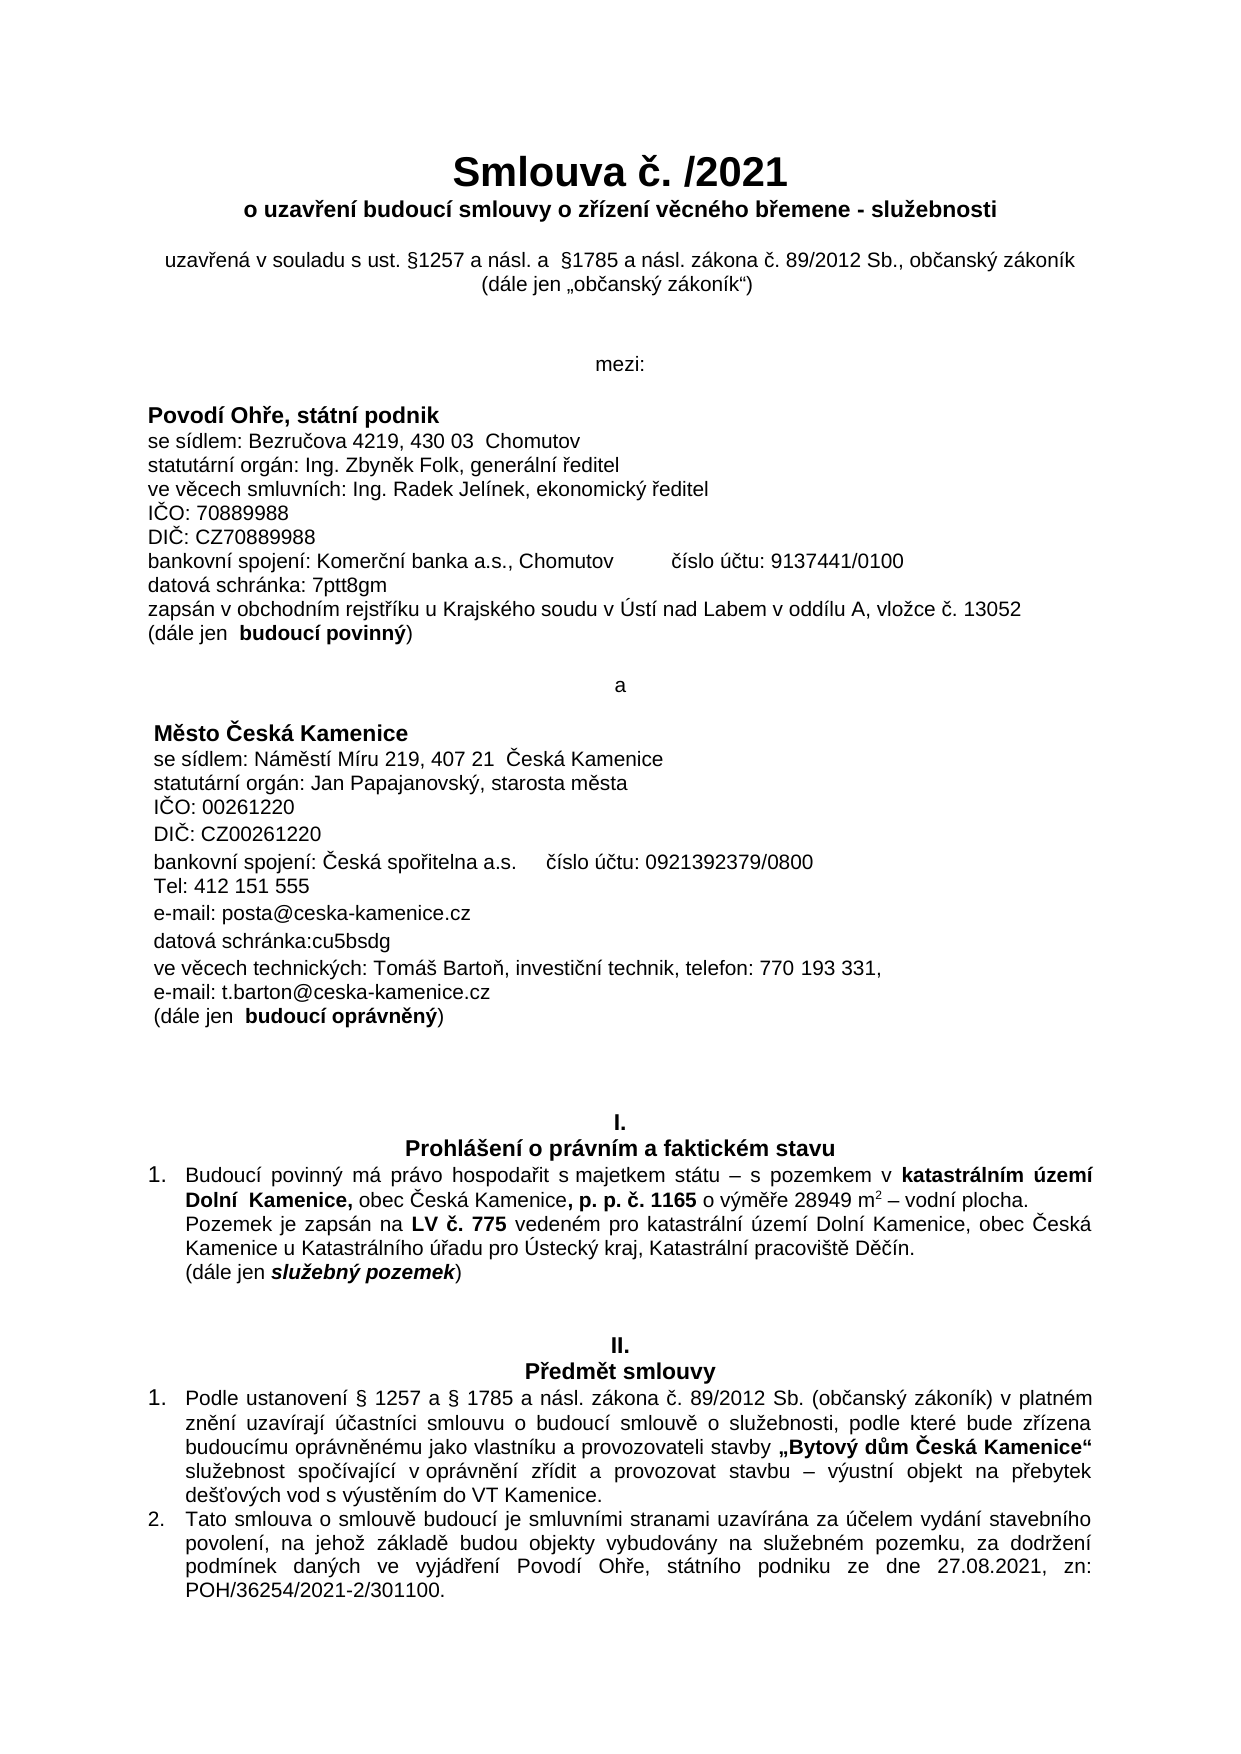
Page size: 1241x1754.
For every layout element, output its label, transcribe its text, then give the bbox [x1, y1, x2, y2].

text Povodí Ohře, státní podnik [148, 402, 1093, 429]
text DIČ: CZ00261220 [148, 822, 1093, 846]
text se sídlem: Bezručova 4219, 430 03 Chomutov [148, 429, 1093, 453]
text statutární orgán: Jan Papajanovský, starosta města [148, 771, 1093, 795]
text datová schránka:cu5bsdg [148, 929, 1093, 953]
text I. [148, 1109, 1093, 1135]
text DIČ: CZ70889988 [148, 525, 1093, 549]
text IČO: 70889988 [148, 501, 1093, 525]
text II. [148, 1332, 1093, 1358]
text bankovní spojení: Česká spořitelna a.s. číslo účtu: 0921392379/0800 [148, 850, 1093, 874]
text mezi: [148, 352, 1093, 376]
text IČO: 00261220 [148, 795, 1093, 819]
text uzavřená v souladu s ust. §1257 a násl. a §1785 a násl. zákona č. 89/2012 Sb., občanský zákoník (dále jen „občanský zákoník“) [148, 248, 1093, 324]
text (dále jen budoucí oprávněný) [148, 1004, 1093, 1028]
text se sídlem: Náměstí Míru 219, 407 21 Česká Kamenice [148, 747, 1093, 771]
text (dále jen služebný pozemek) [185, 1260, 1093, 1284]
text o uzavření budoucí smlouvy o zřízení věcného břemene - služebnosti [148, 196, 1093, 222]
text ve věcech smluvních: Ing. Radek Jelínek, ekonomický ředitel [148, 477, 1093, 501]
text statutární orgán: Ing. Zbyněk Folk, generální ředitel [148, 453, 1093, 477]
text Předmět smlouvy [148, 1358, 1093, 1384]
text bankovní spojení: Komerční banka a.s., Chomutov číslo účtu: 9137441/0100 [148, 549, 1093, 573]
text ve věcech technických: Tomáš Bartoň, investiční technik, telefon: 770 193 331, [148, 956, 1093, 980]
text zapsán v obchodním rejstříku u Krajského soudu v Ústí nad Labem v oddílu A, vložce č. 13052 [148, 597, 1093, 621]
text Tel: 412 151 555 [148, 874, 1093, 898]
text e-mail: posta@ceska-kamenice.cz [148, 901, 1093, 925]
text 2. Tato smlouva o smlouvě budoucí je smluvními stranami uzavírána za účelem vydání stavebního povolení, na jehož základě budou objekty vybudovány na služebném pozemku, za dodržení podmínek daných ve vyjádření Povodí Ohře, státního podniku ze dne 27.08.2021, zn: POH/36254/2021-2/301100. [148, 1506, 1093, 1602]
text Pozemek je zapsán na LV č. 775 vedeném pro katastrální území Dolní Kamenice, obec Česká Kamenice u Katastrálního úřadu pro Ústecký kraj, Katastrální pracoviště Děčín. [148, 1212, 1093, 1260]
text 1. Budoucí povinný má právo hospodařit s majetkem státu – s pozemkem v katastrálním území Dolní Kamenice, obec Česká Kamenice, p. p. č. 1165 o výměře 28949 m2 – vodní plocha. [148, 1161, 1093, 1212]
text Smlouva č. /2021 [148, 148, 1093, 196]
text Město Česká Kamenice [148, 720, 1093, 747]
text a [148, 672, 1093, 696]
text e-mail: t.barton@ceska-kamenice.cz [148, 980, 1093, 1004]
text datová schránka: 7ptt8gm [148, 573, 1093, 597]
text 1. Podle ustanovení § 1257 a § 1785 a násl. zákona č. 89/2012 Sb. (občanský zákoník) v platném znění uzavírají účastníci smlouvu o budoucí smlouvě o služebnosti, podle které bude zřízena budoucímu oprávněnému jako vlastníku a provozovateli stavby „Bytový dům Česká Kamenice“ služebnost spočívající v oprávnění zřídit a provozovat stavbu – výustní objekt na přebytek dešťových vod s výustěním do VT Kamenice. [148, 1384, 1093, 1506]
text (dále jen budoucí povinný) [148, 621, 1093, 644]
text Prohlášení o právním a faktickém stavu [148, 1135, 1093, 1161]
